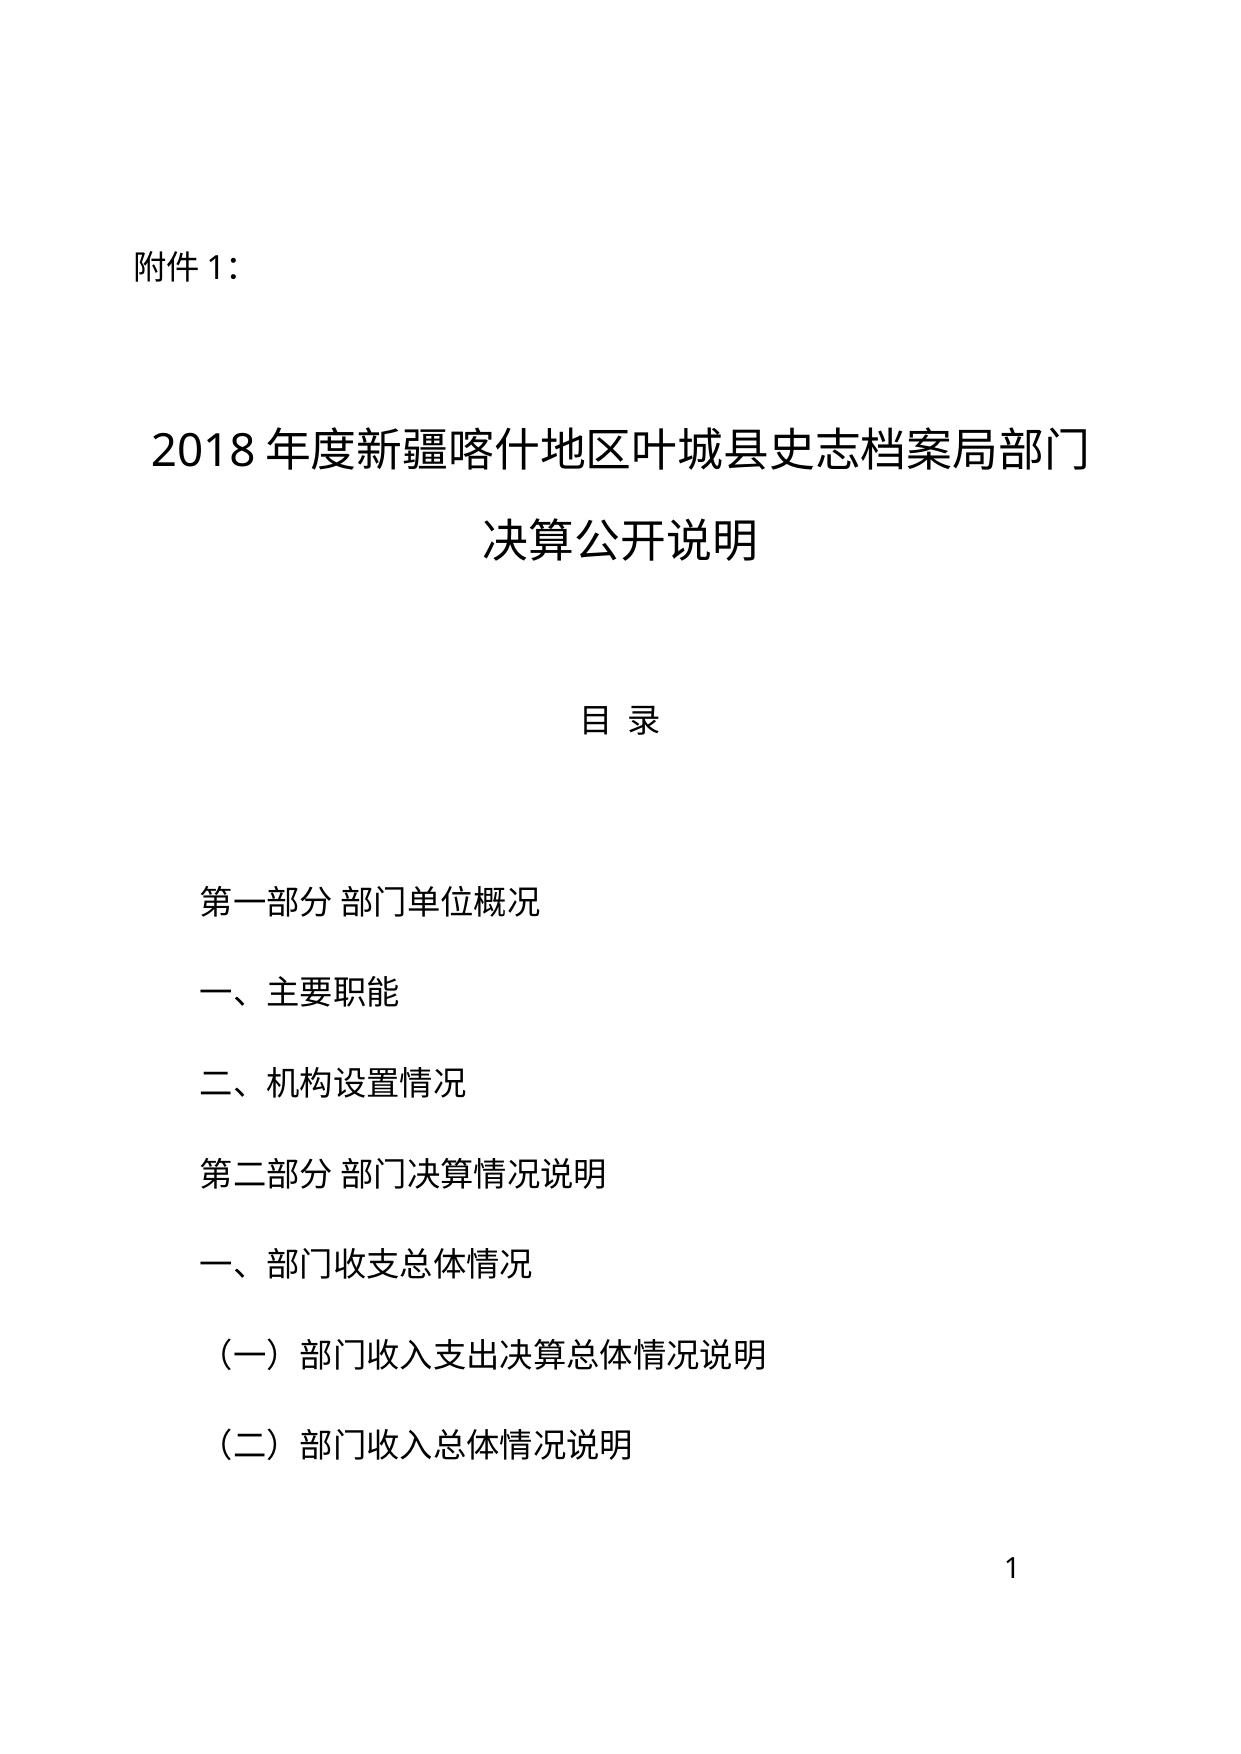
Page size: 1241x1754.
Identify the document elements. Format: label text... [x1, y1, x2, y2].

text 二、机构设置情况 [133, 1036, 1107, 1126]
text 第一部分 部门单位概况 [133, 854, 1107, 945]
text 2018年度新疆喀什地区叶城县史志档案局部门决算公开说明 [133, 401, 1107, 582]
text 目 录 [133, 673, 1107, 764]
text 附件1： [133, 220, 1107, 311]
text 一、主要职能 [133, 945, 1107, 1036]
text （一）部门收入支出决算总体情况说明 [133, 1307, 1107, 1398]
text （二）部门收入总体情况说明 [133, 1398, 1107, 1489]
text 第二部分 部门决算情况说明 [133, 1126, 1107, 1217]
text 一、部门收支总体情况 [133, 1217, 1107, 1307]
